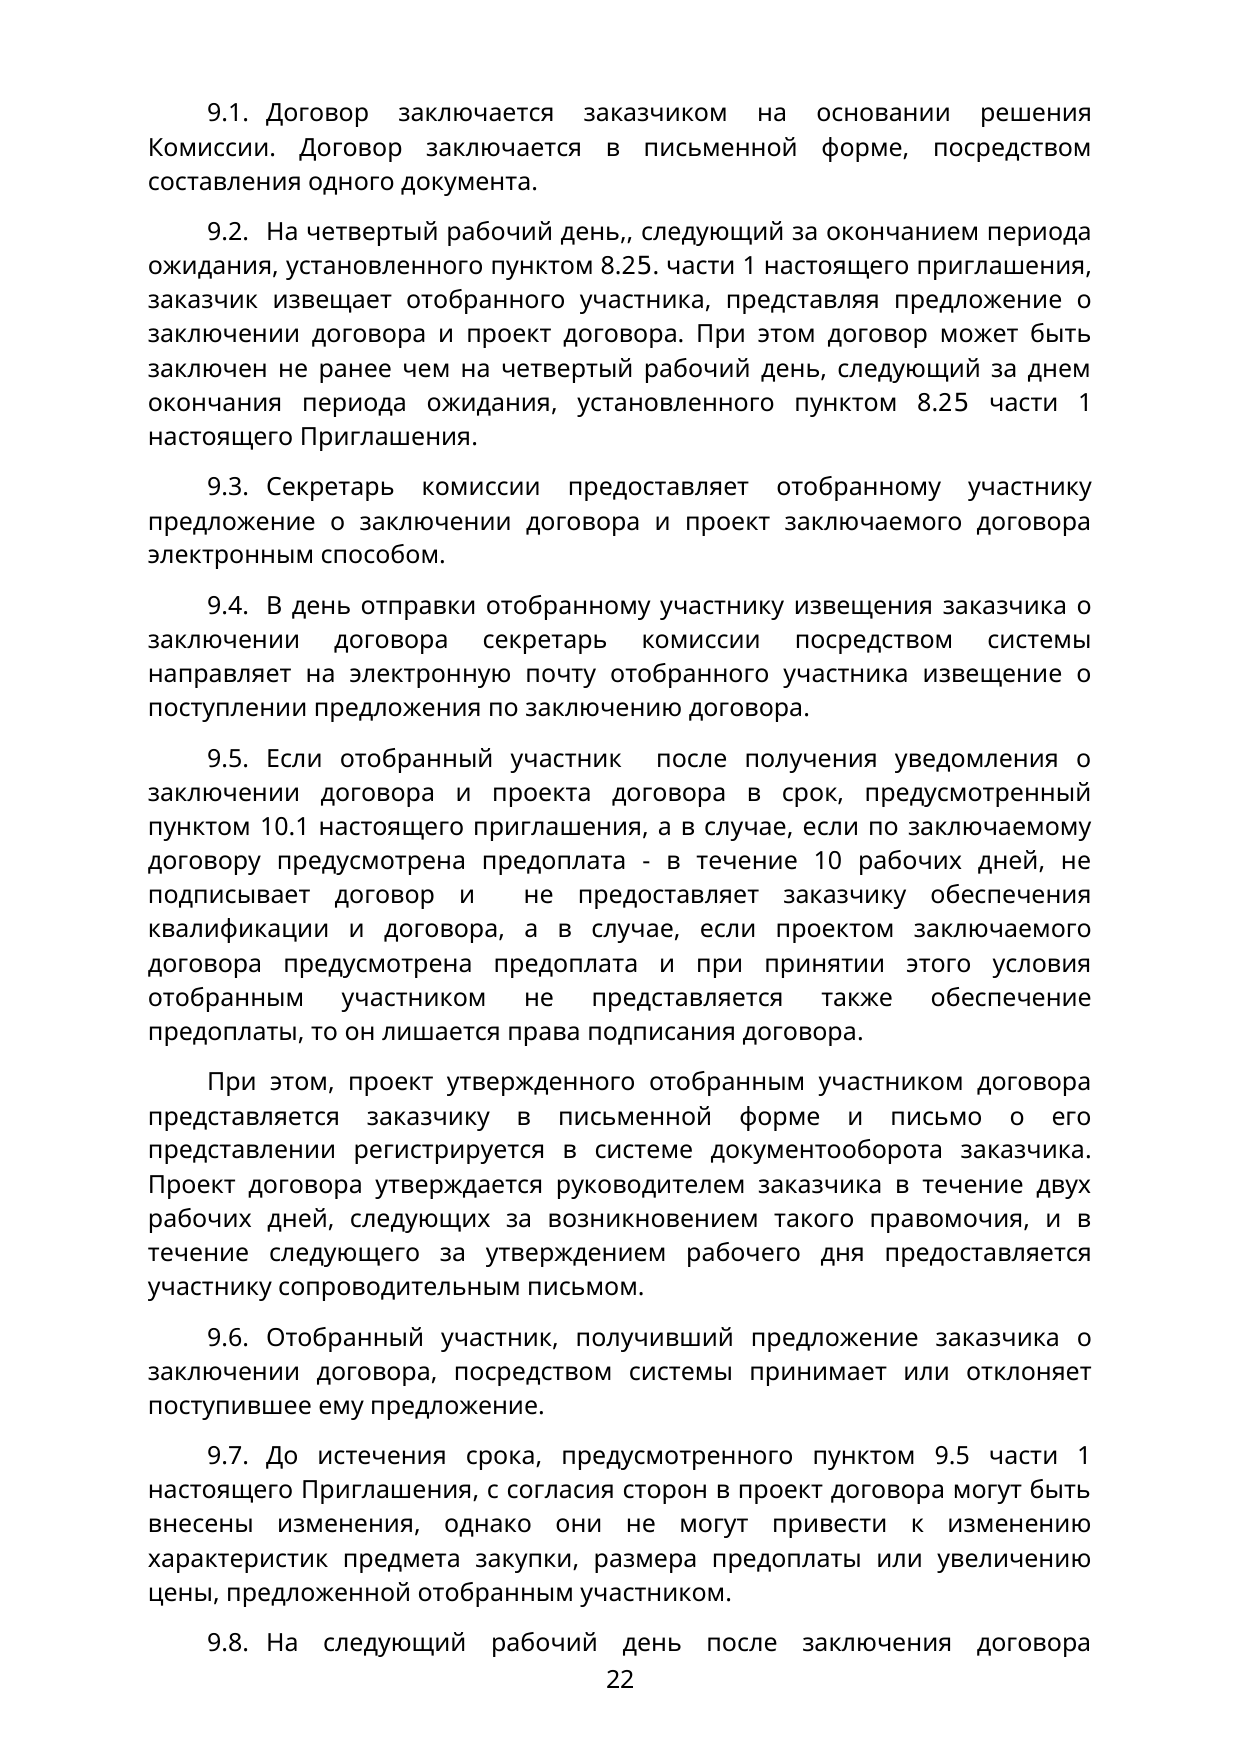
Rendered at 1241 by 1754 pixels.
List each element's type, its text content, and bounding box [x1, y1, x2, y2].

text 9.2. На четвертый рабочий день,, следующий за окончанием периода ожидания, установленного пунктом 8.25. части 1 настоящего приглашения, заказчик извещает отобранного участника, представляя предложение о заключении договора и проект договора. При этом договор может быть заключен не ранее чем на четвертый рабочий день, следующий за днем окончания периода ожидания, установленного пунктом 8.25 части 1 настоящего Приглашения. [148, 214, 1092, 452]
text 9.7. До истечения срока, предусмотренного пунктом 9.5 части 1 настоящего Приглашения, с согласия сторон в проект договора могут быть внесены изменения, однако они не могут привести к изменению характеристик предмета закупки, размера предоплаты или увеличению цены, предложенной отобранным участником. [148, 1438, 1092, 1608]
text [148, 1625, 1092, 1659]
text 9.6. Отобранный участник, получивший предложение заказчика о заключении договора, посредством системы принимает или отклоняет поступившее ему предложение. [148, 1319, 1092, 1421]
text 9.1. Договор заключается заказчиком на основании решения Комиссии. Договор заключается в письменной форме, посредством составления одного документа. [148, 95, 1092, 197]
text 9.5. Если отобранный участник после получения уведомления о заключении договора и проекта договора в срок, предусмотренный пунктом 10.1 настоящего приглашения, а в случае, если по заключаемому договору предусмотрена предоплата - в течение 10 рабочих дней, не подписывает договор и не предоставляет заказчику обеспечения квалификации и договора, а в случае, если проектом заключаемого договора предусмотрена предоплата и при принятии этого условия отобранным участником не представляется также обеспечение предоплаты, то он лишается права подписания договора. [148, 741, 1092, 1047]
text 9.3. Секретарь комиссии предоставляет отобранному участнику предложение о заключении договора и проект заключаемого договора электронным способом. [148, 469, 1092, 571]
text При этом, проект утвержденного отобранным участником договора представляется заказчику в письменной форме и письмо о его представлении регистрируется в системе документооборота заказчика. Проект договора утверждается руководителем заказчика в течение двух рабочих дней, следующих за возникновением такого правомочия, и в течение следующего за утверждением рабочего дня предоставляется участнику сопроводительным письмом. [148, 1064, 1092, 1302]
text 9.4. В день отправки отобранному участнику извещения заказчика о заключении договора секретарь комиссии посредством системы направляет на электронную почту отобранного участника извещение о поступлении предложения по заключению договора. [148, 588, 1092, 724]
